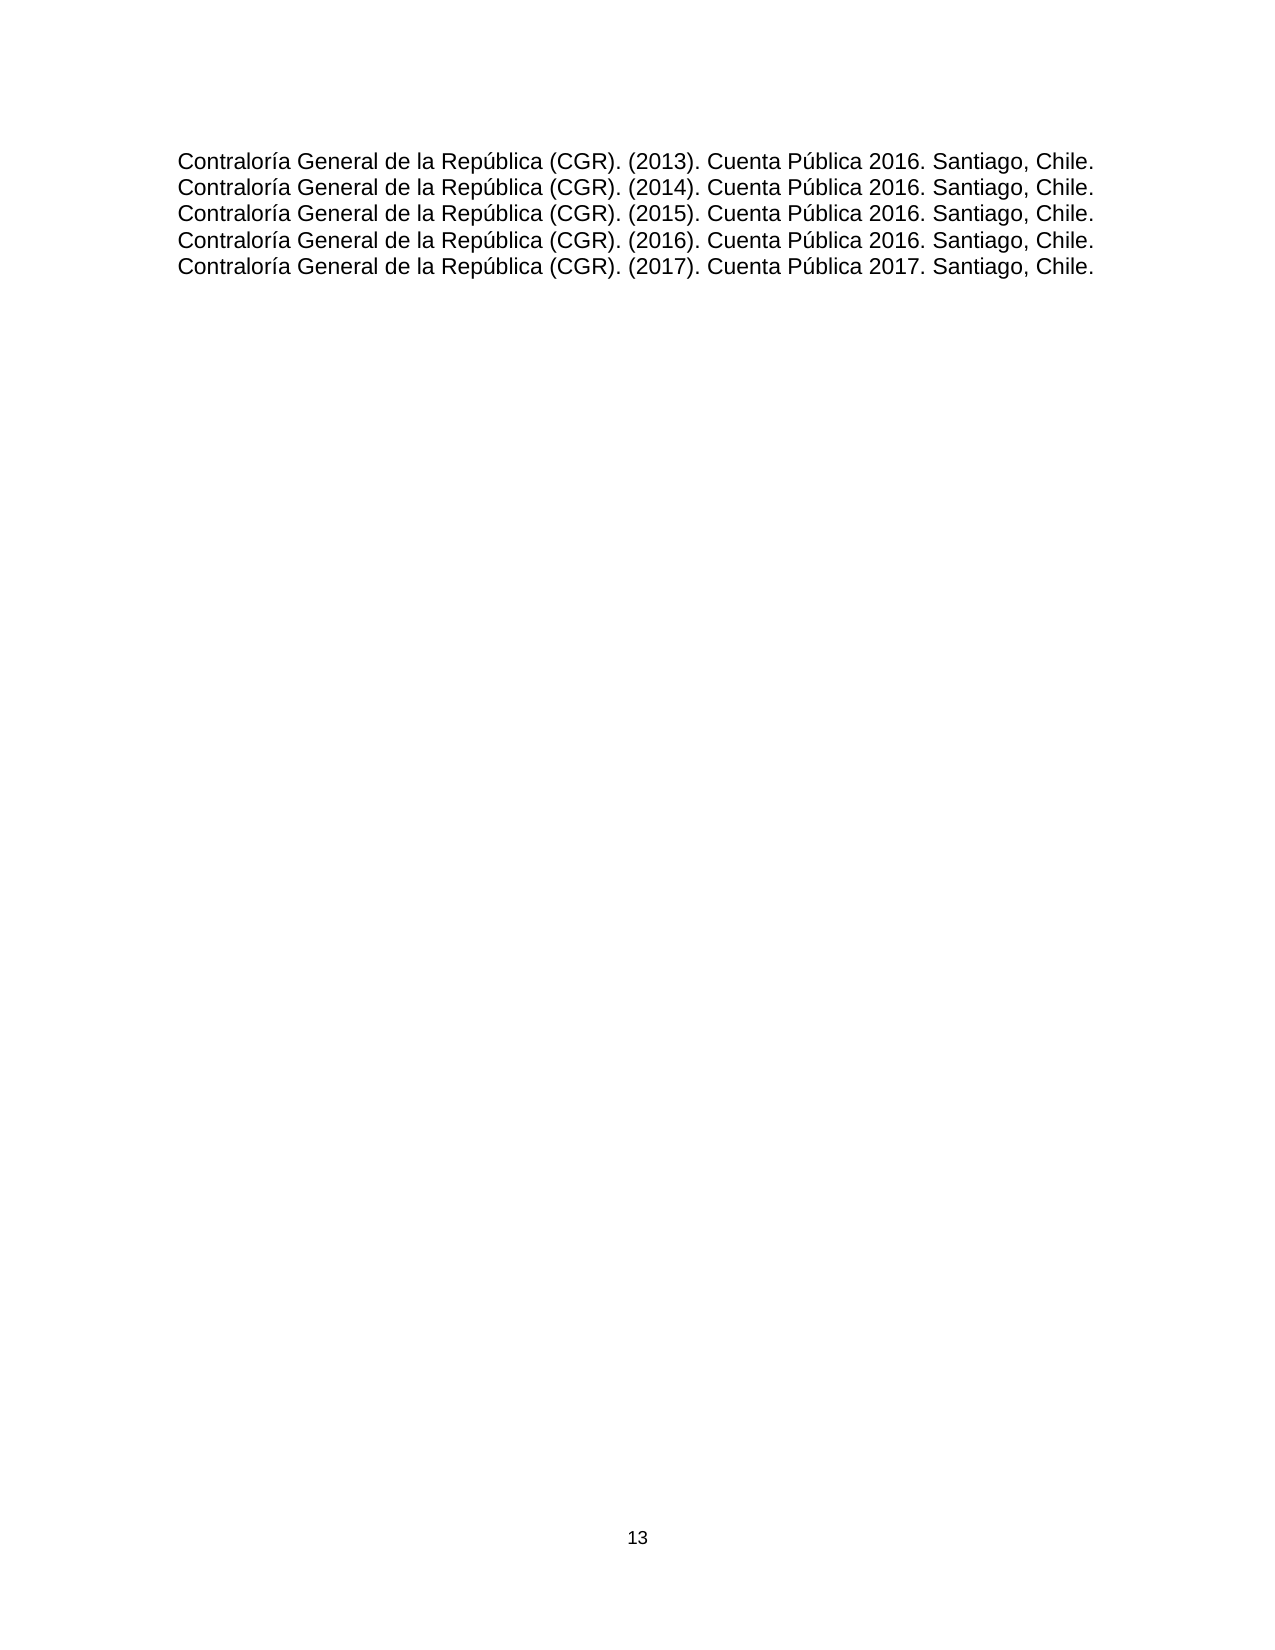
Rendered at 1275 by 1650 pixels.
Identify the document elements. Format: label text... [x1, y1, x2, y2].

text Contraloría General de la República (CGR). (2016). Cuenta Pública 2016. Santiago, Chile. [177, 227, 1098, 253]
text Contraloría General de la República (CGR). (2015). Cuenta Pública 2016. Santiago, Chile. [177, 200, 1098, 227]
text Contraloría General de la República (CGR). (2017). Cuenta Pública 2017. Santiago, Chile. [177, 253, 1098, 279]
text Contraloría General de la República (CGR). (2014). Cuenta Pública 2016. Santiago, Chile. [177, 174, 1098, 200]
text Contraloría General de la República (CGR). (2013). Cuenta Pública 2016. Santiago, Chile. [177, 148, 1098, 174]
